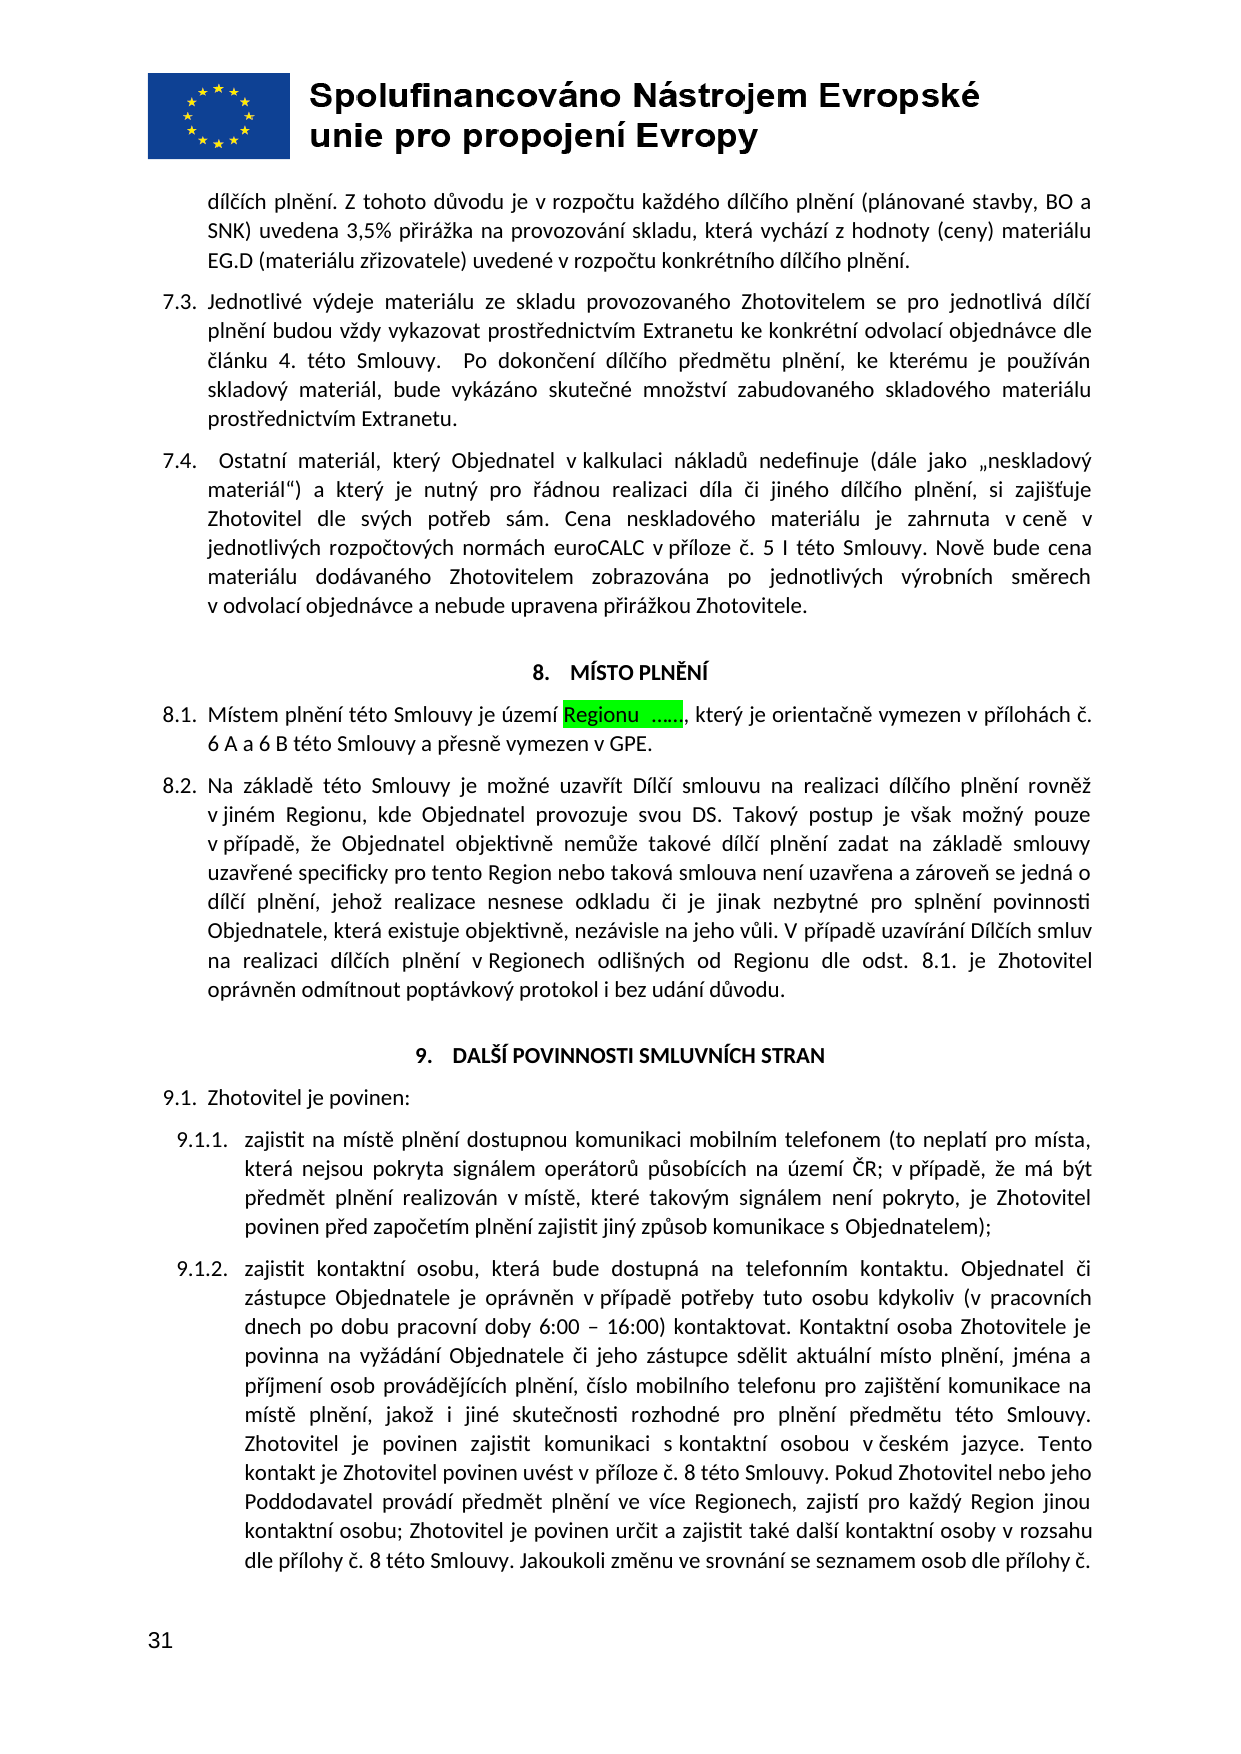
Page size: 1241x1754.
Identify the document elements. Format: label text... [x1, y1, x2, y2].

list Další povinnosti smluvních stran [148, 1041, 1093, 1070]
list Místem plnění této Smlouvy je území Regionu ……, který je orientačně vymezen v přílohách č. 6 A a 6 B této Smlouvy a přesně vymezen v GPE. [162, 699, 1093, 757]
list Jednotlivé výdeje materiálu ze skladu provozovaného Zhotovitelem se pro jednotlivá dílčí plnění budou vždy vykazovat prostřednictvím Extranetu ke konkrétní odvolací objednávce dle článku 4. této Smlouvy. Po dokončení dílčího předmětu plnění, ke kterému je používán skladový materiál, bude vykázáno skutečné množství zabudovaného skladového materiálu prostřednictvím Extranetu. [162, 286, 1093, 432]
picture [147, 73, 991, 160]
list Místo plnění [148, 657, 1093, 686]
list Zhotovitel je povinen: [162, 1082, 1093, 1111]
list zajistit na místě plnění dostupnou komunikaci mobilním telefonem (to neplatí pro místa, která nejsou pokryta signálem operátorů působících na území ČR; v případě, že má být předmět plnění realizován v místě, které takovým signálem není pokryto, je Zhotovitel povinen před započetím plnění zajistit jiný způsob komunikace s Objednatelem); [176, 1124, 1093, 1241]
list Na základě této Smlouvy je možné uzavřít Dílčí smlouvu na realizaci dílčího plnění rovněž v jiném Regionu, kde Objednatel provozuje svou DS. Takový postup je však možný pouze v případě, že Objednatel objektivně nemůže takové dílčí plnění zadat na základě smlouvy uzavřené specificky pro tento Region nebo taková smlouva není uzavřena a zároveň se jedná o dílčí plnění, jehož realizace nesnese odkladu či je jinak nezbytné pro splnění povinnosti Objednatele, která existuje objektivně, nezávisle na jeho vůli. V případě uzavírání Dílčích smluv na realizaci dílčích plnění v Regionech odlišných od Regionu dle odst. 8.1. je Zhotovitel oprávněn odmítnout poptávkový protokol i bez udání důvodu. [162, 770, 1093, 1003]
list Ostatní materiál, který Objednatel v kalkulaci nákladů nedefinuje (dále jako „neskladový materiál“) a který je nutný pro řádnou realizaci díla či jiného dílčího plnění, si zajišťuje Zhotovitel dle svých potřeb sám. Cena neskladového materiálu je zahrnuta v ceně v jednotlivých rozpočtových normách euroCALC v příloze č. 5 I této Smlouvy. Nově bude cena materiálu dodávaného Zhotovitelem zobrazována po jednotlivých výrobních směrech v odvolací objednávce a nebude upravena přirážkou Zhotovitele. [162, 445, 1093, 620]
